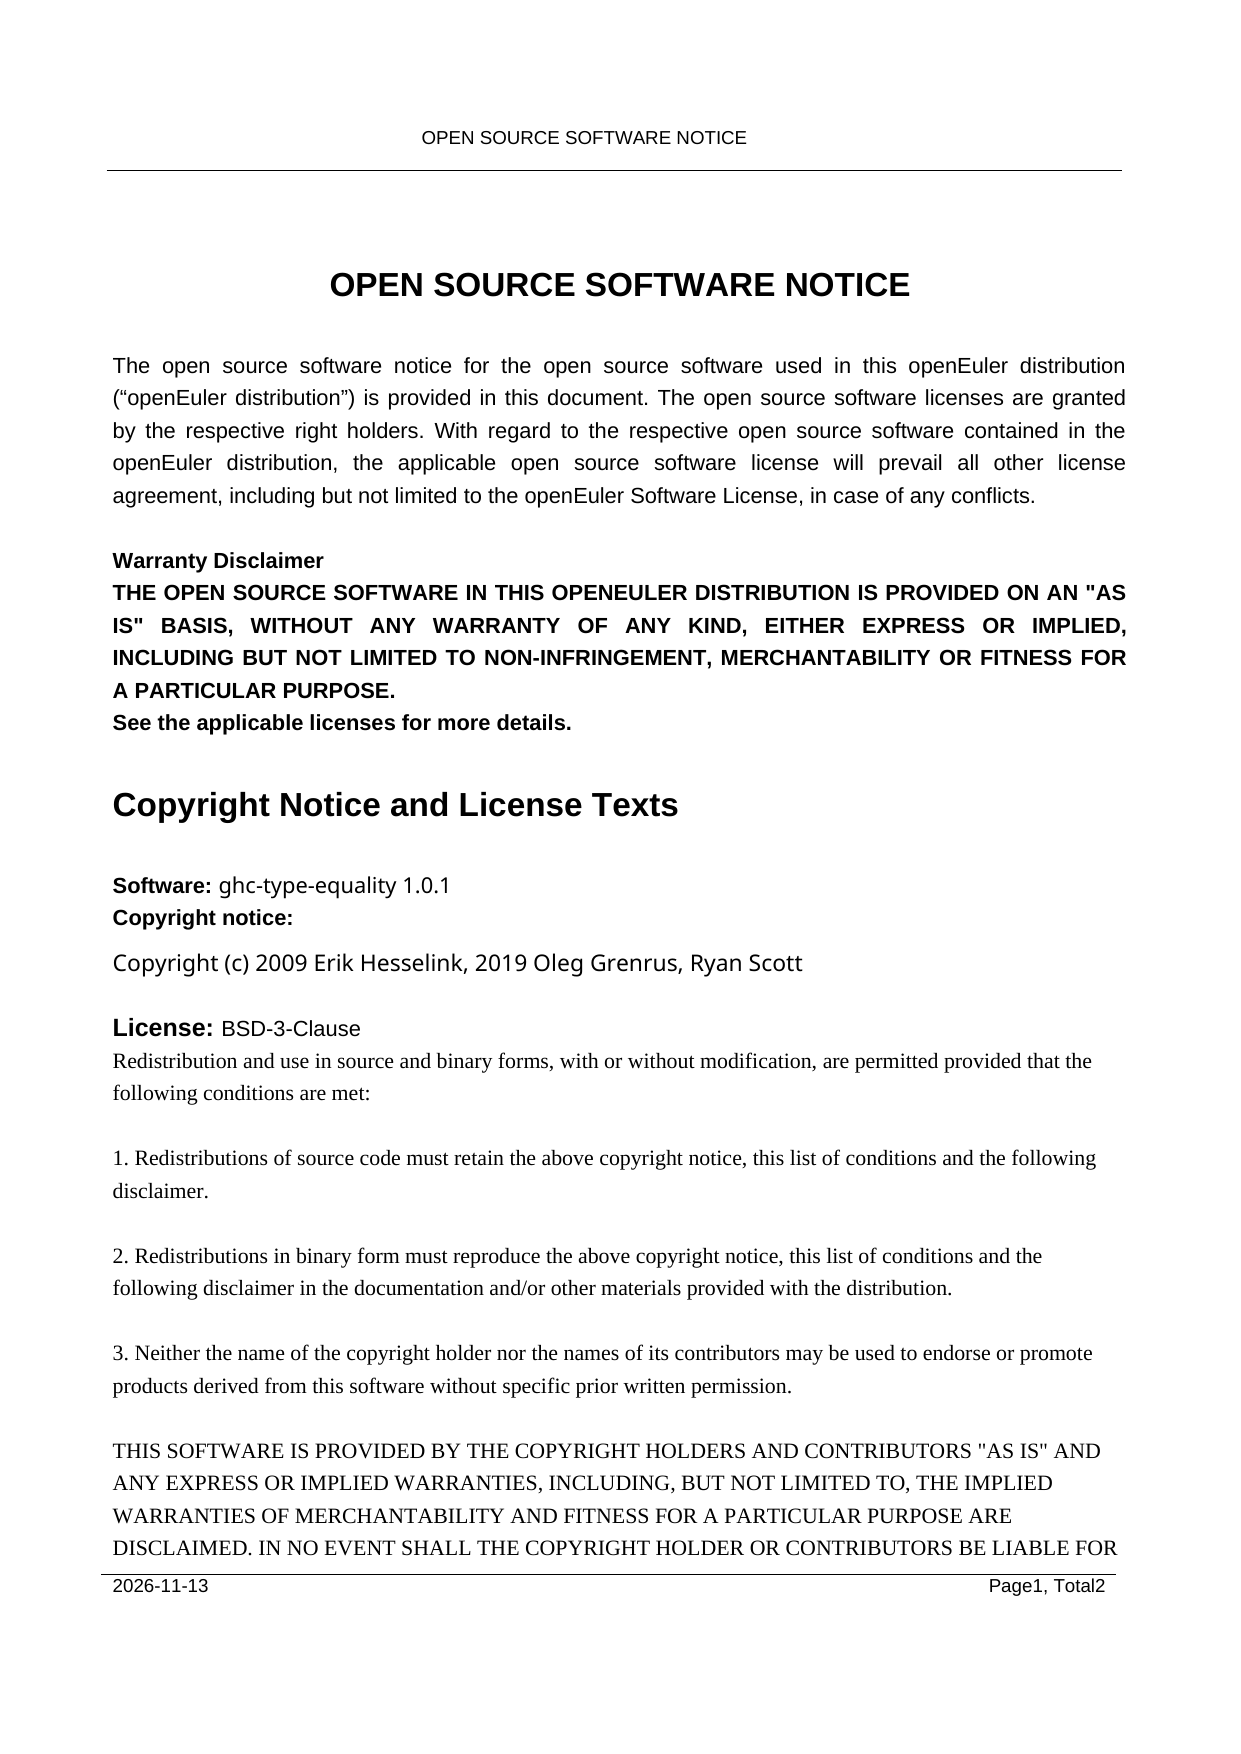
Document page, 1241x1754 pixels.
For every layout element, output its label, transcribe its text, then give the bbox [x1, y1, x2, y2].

text Copyright Notice and License Texts [112, 771, 1128, 836]
text Warranty Disclaimer [112, 544, 1128, 576]
title Software: ghc-type-equality 1.0.1 [112, 869, 1128, 901]
text License: BSD-3-Clause [112, 1012, 1128, 1044]
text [112, 1044, 1128, 1564]
text THE OPEN SOURCE SOFTWARE IN THIS OPENEULER DISTRIBUTION IS PROVIDED ON AN "AS IS" BASIS, WITHOUT ANY WARRANTY OF ANY KIND, EITHER EXPRESS OR IMPLIED, INCLUDING BUT NOT LIMITED TO NON-INFRINGEMENT, MERCHANTABILITY OR FITNESS FOR A PARTICULAR PURPOSE. See the applicable licenses for more details. [112, 576, 1128, 739]
text The open source software notice for the open source software used in this openEuler distribution (“openEuler distribution”) is provided in this document. The open source software licenses are granted by the respective right holders. With regard to the respective open source software contained in the openEuler distribution, the applicable open source software license will prevail all other license agreement, including but not limited to the openEuler Software License, in case of any conflicts. [112, 349, 1128, 511]
text Copyright notice: [112, 901, 1128, 934]
text Copyright (c) 2009 Erik Hesselink, 2019 Oleg Grenrus, Ryan Scott [112, 947, 1128, 1012]
text OPEN SOURCE SOFTWARE NOTICE [112, 251, 1128, 316]
